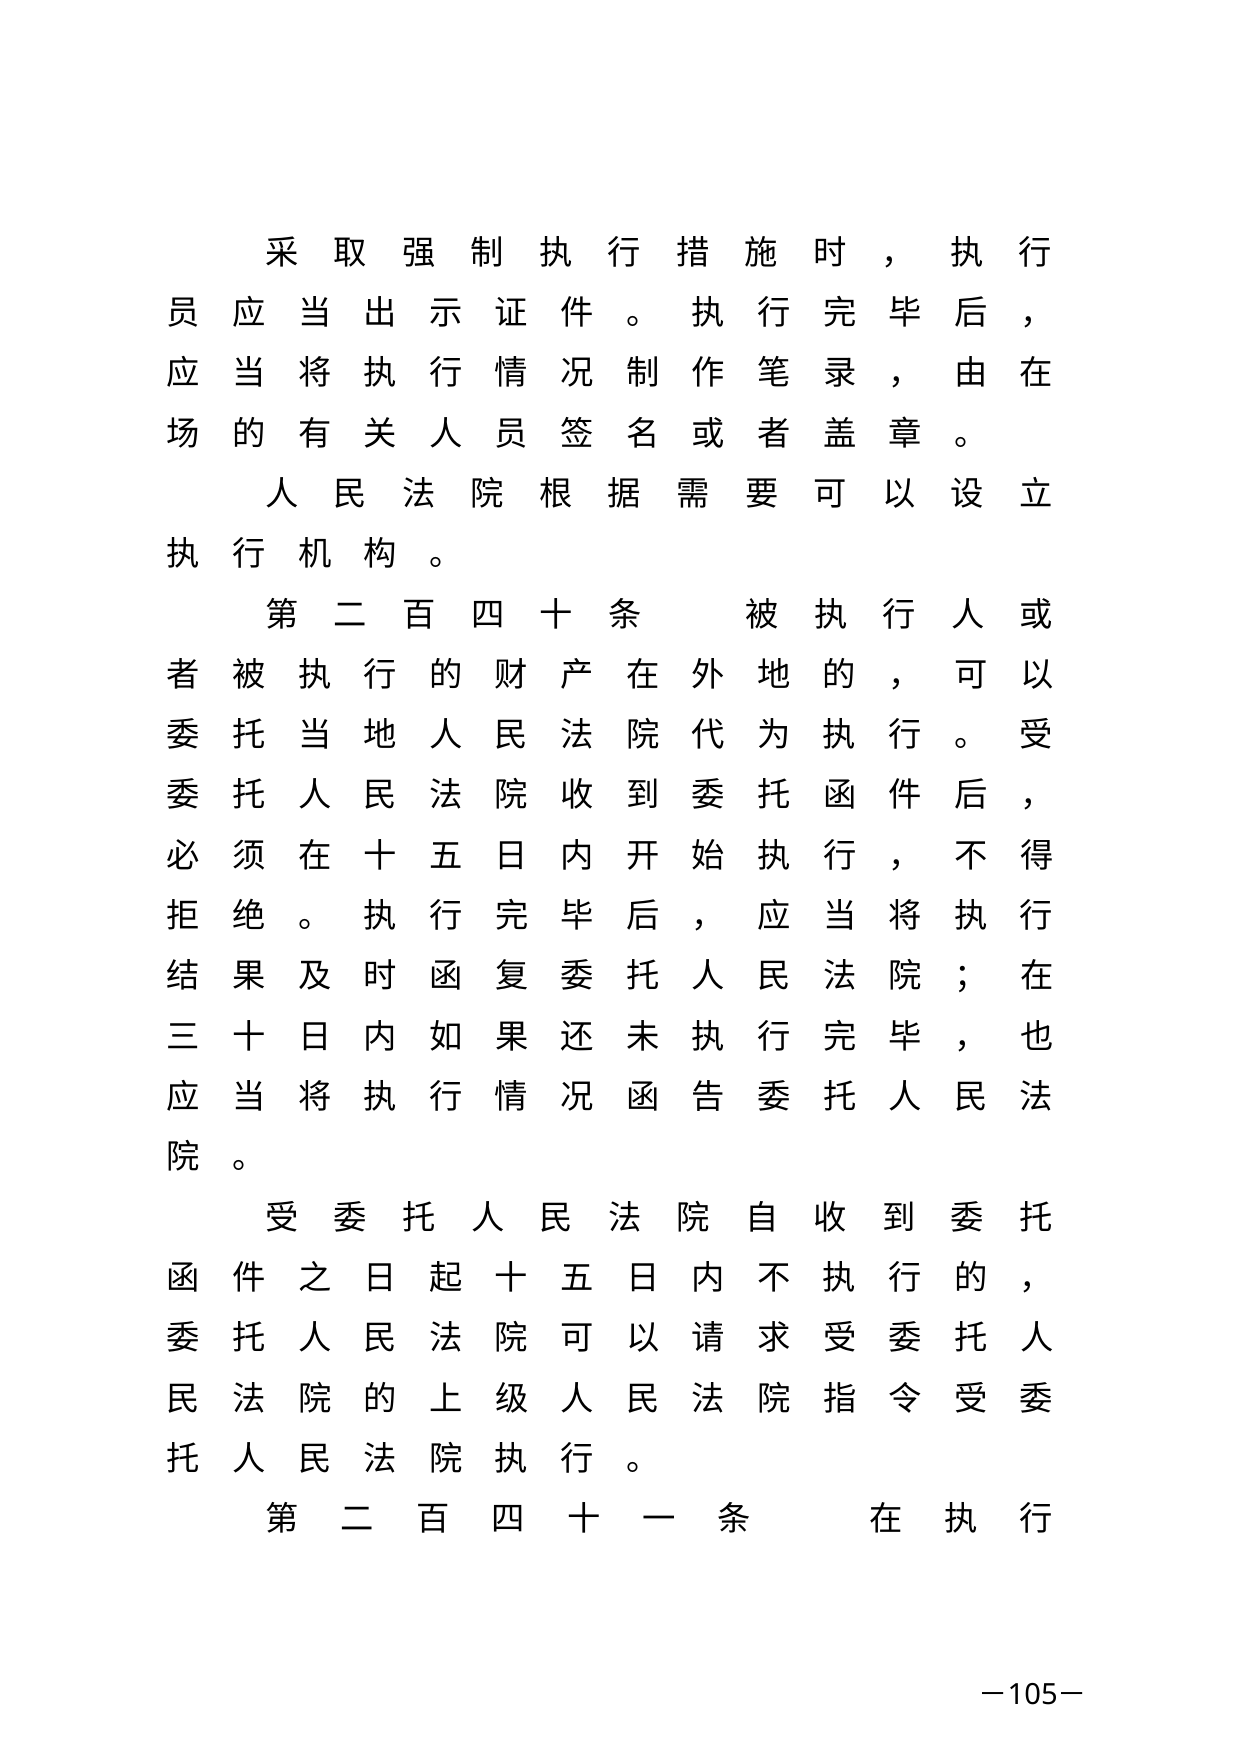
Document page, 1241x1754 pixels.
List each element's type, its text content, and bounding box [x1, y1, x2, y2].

text 第二百四十条 被执行人或者被执行的财产在外地的，可以委托当地人民法院代为执行。受委托人民法院收到委托函件后，必须在十五日内开始执行，不得拒绝。执行完毕后，应当将执行结果及时函复委托人民法院；在三十日内如果还未执行完毕，也应当将执行情况函告委托人民法院。 [167, 581, 1085, 1184]
text 受委托人民法院自收到委托函件之日起十五日内不执行的，委托人民法院可以请求受委托人民法院的上级人民法院指令受委托人民法院执行。 [167, 1184, 1085, 1486]
text 人民法院根据需要可以设立执行机构。 [167, 461, 1085, 581]
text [167, 1486, 1085, 1546]
text 采取强制执行措施时，执行员应当出示证件。执行完毕后，应当将执行情况制作笔录，由在场的有关人员签名或者盖章。 [167, 219, 1085, 461]
